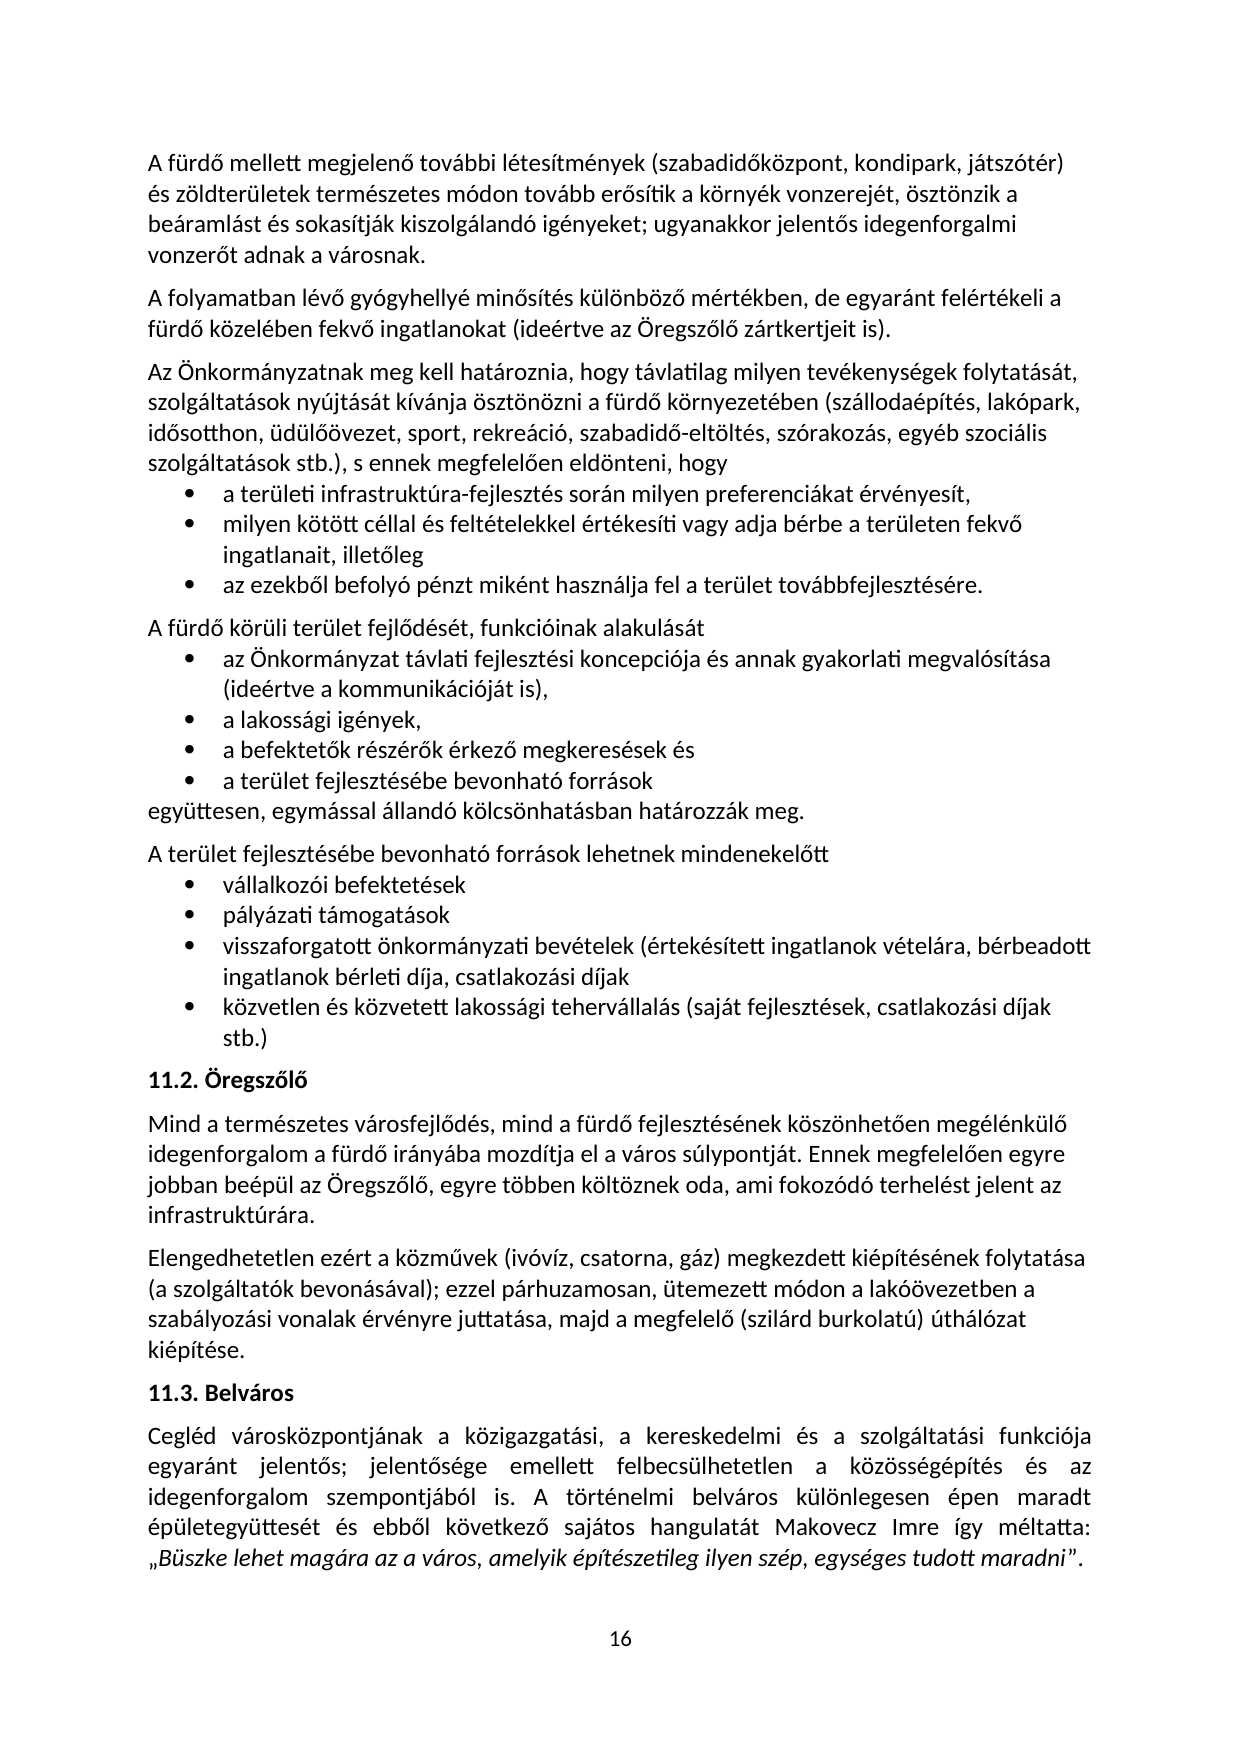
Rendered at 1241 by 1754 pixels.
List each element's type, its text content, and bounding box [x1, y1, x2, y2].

text együttesen, egymással állandó kölcsönhatásban határozzák meg. [148, 796, 1093, 826]
text A fürdő körüli terület fejlődését, funkcióinak alakulását [148, 612, 1093, 643]
text A terület fejlesztésébe bevonható források lehetnek mindenekelőtt [148, 838, 1093, 869]
text Az Önkormányzatnak meg kell határoznia, hogy távlatilag milyen tevékenységek folytatását, szolgáltatások nyújtását kívánja ösztönözni a fürdő környezetében (szállodaépítés, lakópark, idősotthon, üdülőövezet, sport, rekreáció, szabadidő-eltöltés, szórakozás, egyéb szociális szolgáltatások stb.), s ennek megfelelően eldönteni, hogy [148, 356, 1093, 478]
list a lakossági igények, [185, 704, 1093, 734]
text 11.2. Öregszőlő [148, 1065, 1093, 1095]
text A fürdő mellett megjelenő további létesítmények (szabadidőközpont, kondipark, játszótér) és zöldterületek természetes módon tovább erősítik a környék vonzerejét, ösztönzik a beáramlást és sokasítják kiszolgálandó igényeket; ugyanakkor jelentős idegenforgalmi vonzerőt adnak a városnak. [148, 148, 1093, 270]
text Elengedhetetlen ezért a közművek (ivóvíz, csatorna, gáz) megkezdett kiépítésének folytatása (a szolgáltatók bevonásával); ezzel párhuzamosan, ütemezett módon a lakóövezetben a szabályozási vonalak érvényre juttatása, majd a megfelelő (szilárd burkolatú) úthálózat kiépítése. [148, 1242, 1093, 1364]
list a terület fejlesztésébe bevonható források [185, 765, 1093, 796]
text Cegléd városközpontjának a közigazgatási, a kereskedelmi és a szolgáltatási funkciója egyaránt jelentős; jelentősége emellett felbecsülhetetlen a közösségépítés és az idegenforgalom szempontjából is. A történelmi belváros különlegesen épen maradt épületegyüttesét és ebből következő sajátos hangulatát Makovecz Imre így méltatta: „Büszke lehet magára az a város, amelyik építészetileg ilyen szép, egységes tudott maradni”. [148, 1420, 1093, 1572]
text Mind a természetes városfejlődés, mind a fürdő fejlesztésének köszönhetően megélénkülő idegenforgalom a fürdő irányába mozdítja el a város súlypontját. Ennek megfelelően egyre jobban beépül az Öregszőlő, egyre többen költöznek oda, ami fokozódó terhelést jelent az infrastruktúrára. [148, 1108, 1093, 1230]
list a területi infrastruktúra-fejlesztés során milyen preferenciákat érvényesít, [185, 478, 1093, 508]
list vállalkozói befektetések [185, 869, 1093, 899]
list pályázati támogatások [185, 899, 1093, 930]
text 11.3. Belváros [148, 1377, 1093, 1407]
list a befektetők részérők érkező megkeresések és [185, 734, 1093, 765]
list az ezekből befolyó pénzt miként használja fel a terület továbbfejlesztésére. [185, 569, 1093, 600]
list közvetlen és közvetett lakossági tehervállalás (saját fejlesztések, csatlakozási díjak stb.) [185, 991, 1093, 1052]
list az Önkormányzat távlati fejlesztési koncepciója és annak gyakorlati megvalósítása (ideértve a kommunikációját is), [185, 643, 1093, 704]
list milyen kötött céllal és feltételekkel értékesíti vagy adja bérbe a területen fekvő ingatlanait, illetőleg [185, 508, 1093, 569]
text A folyamatban lévő gyógyhellyé minősítés különböző mértékben, de egyaránt felértékeli a fürdő közelében fekvő ingatlanokat (ideértve az Öregszőlő zártkertjeit is). [148, 282, 1093, 343]
list visszaforgatott önkormányzati bevételek (értekésített ingatlanok vételára, bérbeadott ingatlanok bérleti díja, csatlakozási díjak [185, 930, 1093, 991]
